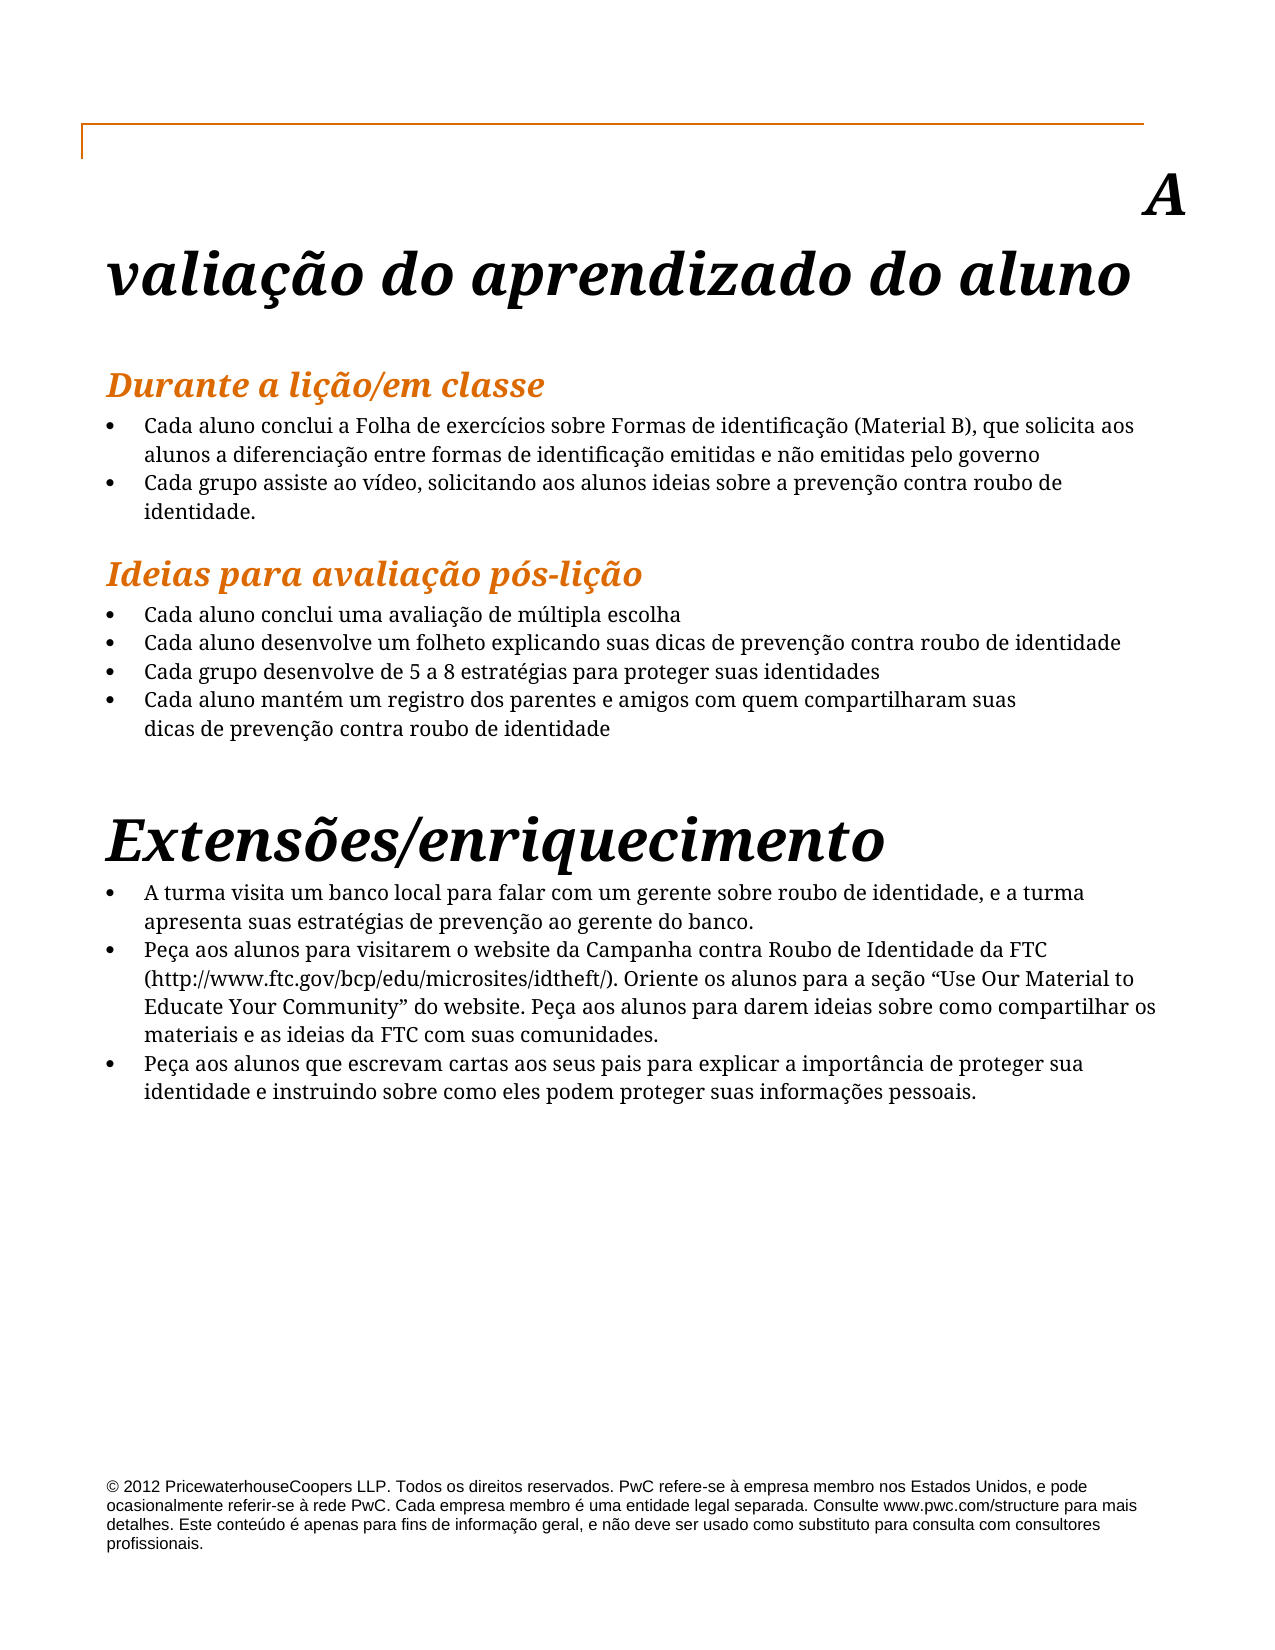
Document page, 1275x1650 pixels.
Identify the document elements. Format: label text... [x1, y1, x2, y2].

list Peça aos alunos para visitarem o website da Campanha contra Roubo de Identidade da FTC (http://www.ftc.gov/bcp/edu/microsites/idtheft/). Oriente os alunos para a seção “Use Our Material to Educate Your Community” do website. Peça aos alunos para darem ideias sobre como compartilhar os materiais e as ideias da FTC com suas comunidades. [106, 935, 1168, 1049]
subtitle Durante a lição/em classe [106, 362, 1168, 407]
subtitle Ideias para avaliação pós-lição [106, 550, 1168, 596]
list Cada aluno desenvolve um folheto explicando suas dicas de prevenção contra roubo de identidade [106, 628, 1168, 657]
list Cada grupo desenvolve de 5 a 8 estratégias para proteger suas identidades [106, 657, 1168, 685]
list Peça aos alunos que escrevam cartas aos seus pais para explicar a importância de proteger sua identidade e instruindo sobre como eles podem proteger suas informações pessoais. [106, 1049, 1168, 1106]
subtitle Avaliação do aprendizado do aluno [106, 153, 1168, 312]
list Cada aluno mantém um registro dos parentes e amigos com quem compartilharam suas dicas de prevenção contra roubo de identidade [106, 685, 1168, 742]
list Cada aluno conclui a Folha de exercícios sobre Formas de identificação (Material B), que solicita aos alunos a diferenciação entre formas de identificação emitidas e não emitidas pelo governo [106, 412, 1168, 468]
list Cada aluno conclui uma avaliação de múltipla escolha [106, 600, 1168, 628]
list Cada grupo assiste ao vídeo, solicitando aos alunos ideias sobre a prevenção contra roubo de identidade. [106, 468, 1168, 525]
list A turma visita um banco local para falar com um gerente sobre roubo de identidade, e a turma apresenta suas estratégias de prevenção ao gerente do banco. [106, 878, 1168, 935]
list Extensões/enriquecimento [106, 799, 1168, 878]
